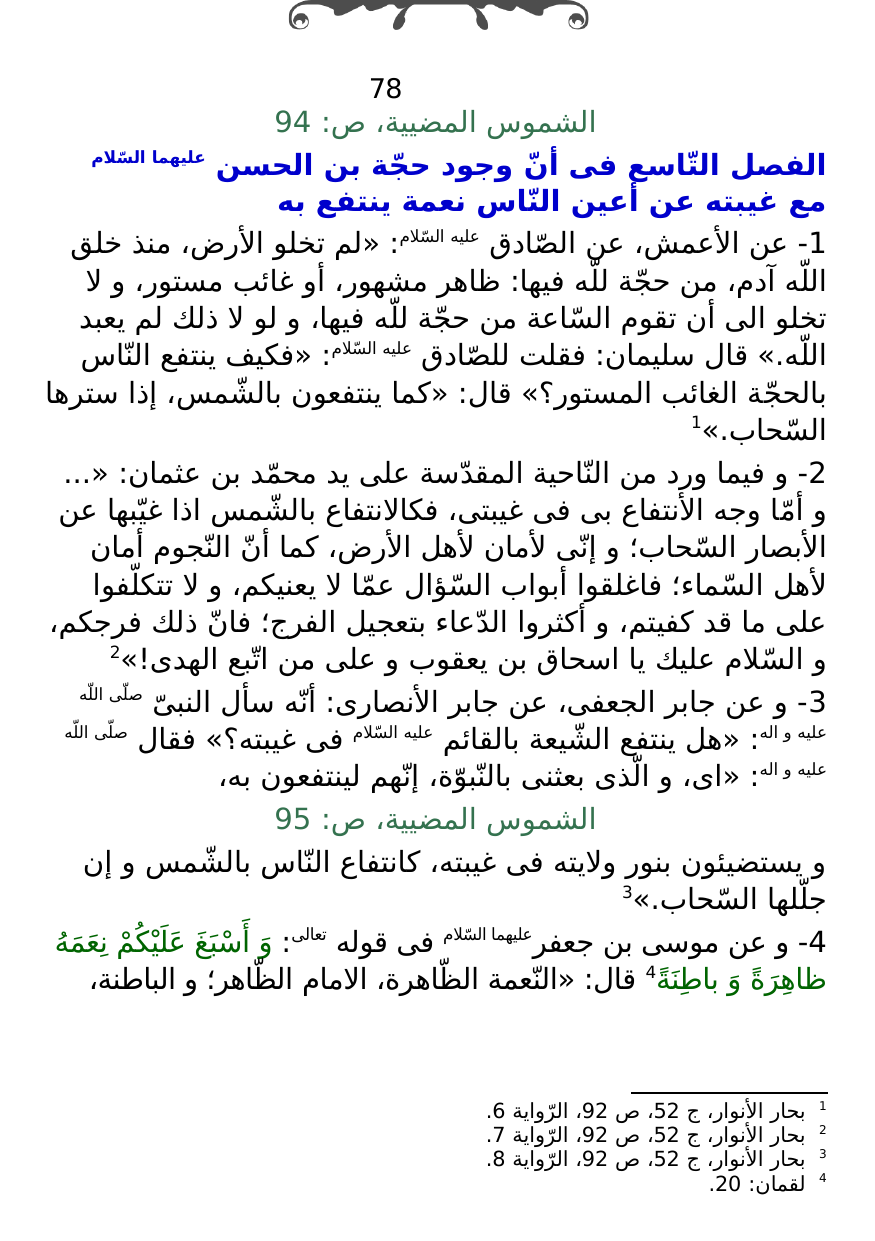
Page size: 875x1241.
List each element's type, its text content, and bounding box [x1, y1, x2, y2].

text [44, 925, 827, 996]
text 2- و فيما ورد من النّاحية المقدّسة على يد محمّد بن عثمان: «... و أمّا وجه الأنتفاع بى فى غيبتى، فكالانتفاع بالشّمس اذا غيّبها عن الأبصار السّحاب؛ و إنّى لأمان لأهل الأرض، كما أنّ النّجوم أمان لأهل السّماء؛ فاغلقوا أبواب السّؤال عمّا لا يعنيكم، و لا تتكلّفوا على ما قد كفيتم، و أكثروا الدّعاء بتعجيل الفرج؛ فانّ ذلك فرجكم، و السّلام عليك يا اسحاق بن يعقوب و على من اتّبع الهدى!» [44, 456, 827, 676]
picture [288, 0, 589, 30]
text و يستضيئون بنور ولايته فى غيبته، كانتفاع النّاس بالشّمس و إن جلّلها السّحاب.» [44, 845, 827, 916]
subtitle الفصل التّاسع فى أنّ وجود حجّة بن الحسن عليهما السّلام مع غيبته عن أعين النّاس نعمة ينتفع به‏ [44, 148, 827, 219]
text 3- و عن جابر الجعفى، عن جابر الأنصارى: أنّه سأل النبىّ صلّى اللّه عليه و اله: «هل ينتفع الشّيعة بالقائم عليه السّلام فى غيبته؟» فقال صلّى اللّه عليه و اله: «اى، و الّذى بعثنى بالنّبوّة، إنّهم لينتفعون به، [44, 685, 827, 794]
text الشموس المضيية، ص: 94 [44, 105, 827, 139]
text 1- عن الأعمش، عن الصّادق عليه السّلام: «لم تخلو الأرض، منذ خلق اللّه آدم، من حجّة للّه فيها: ظاهر مشهور، أو غائب مستور، و لا تخلو الى أن تقوم السّاعة من حجّة للّه فيها، و لو لا ذلك لم يعبد اللّه.» قال سليمان: فقلت للصّادق عليه السّلام: «فكيف ينتفع النّاس بالحجّة الغائب المستور؟» قال: «كما ينتفعون بالشّمس، إذا سترها السّحاب.» [44, 227, 827, 447]
text الشموس المضيية، ص: 95 [44, 802, 827, 836]
